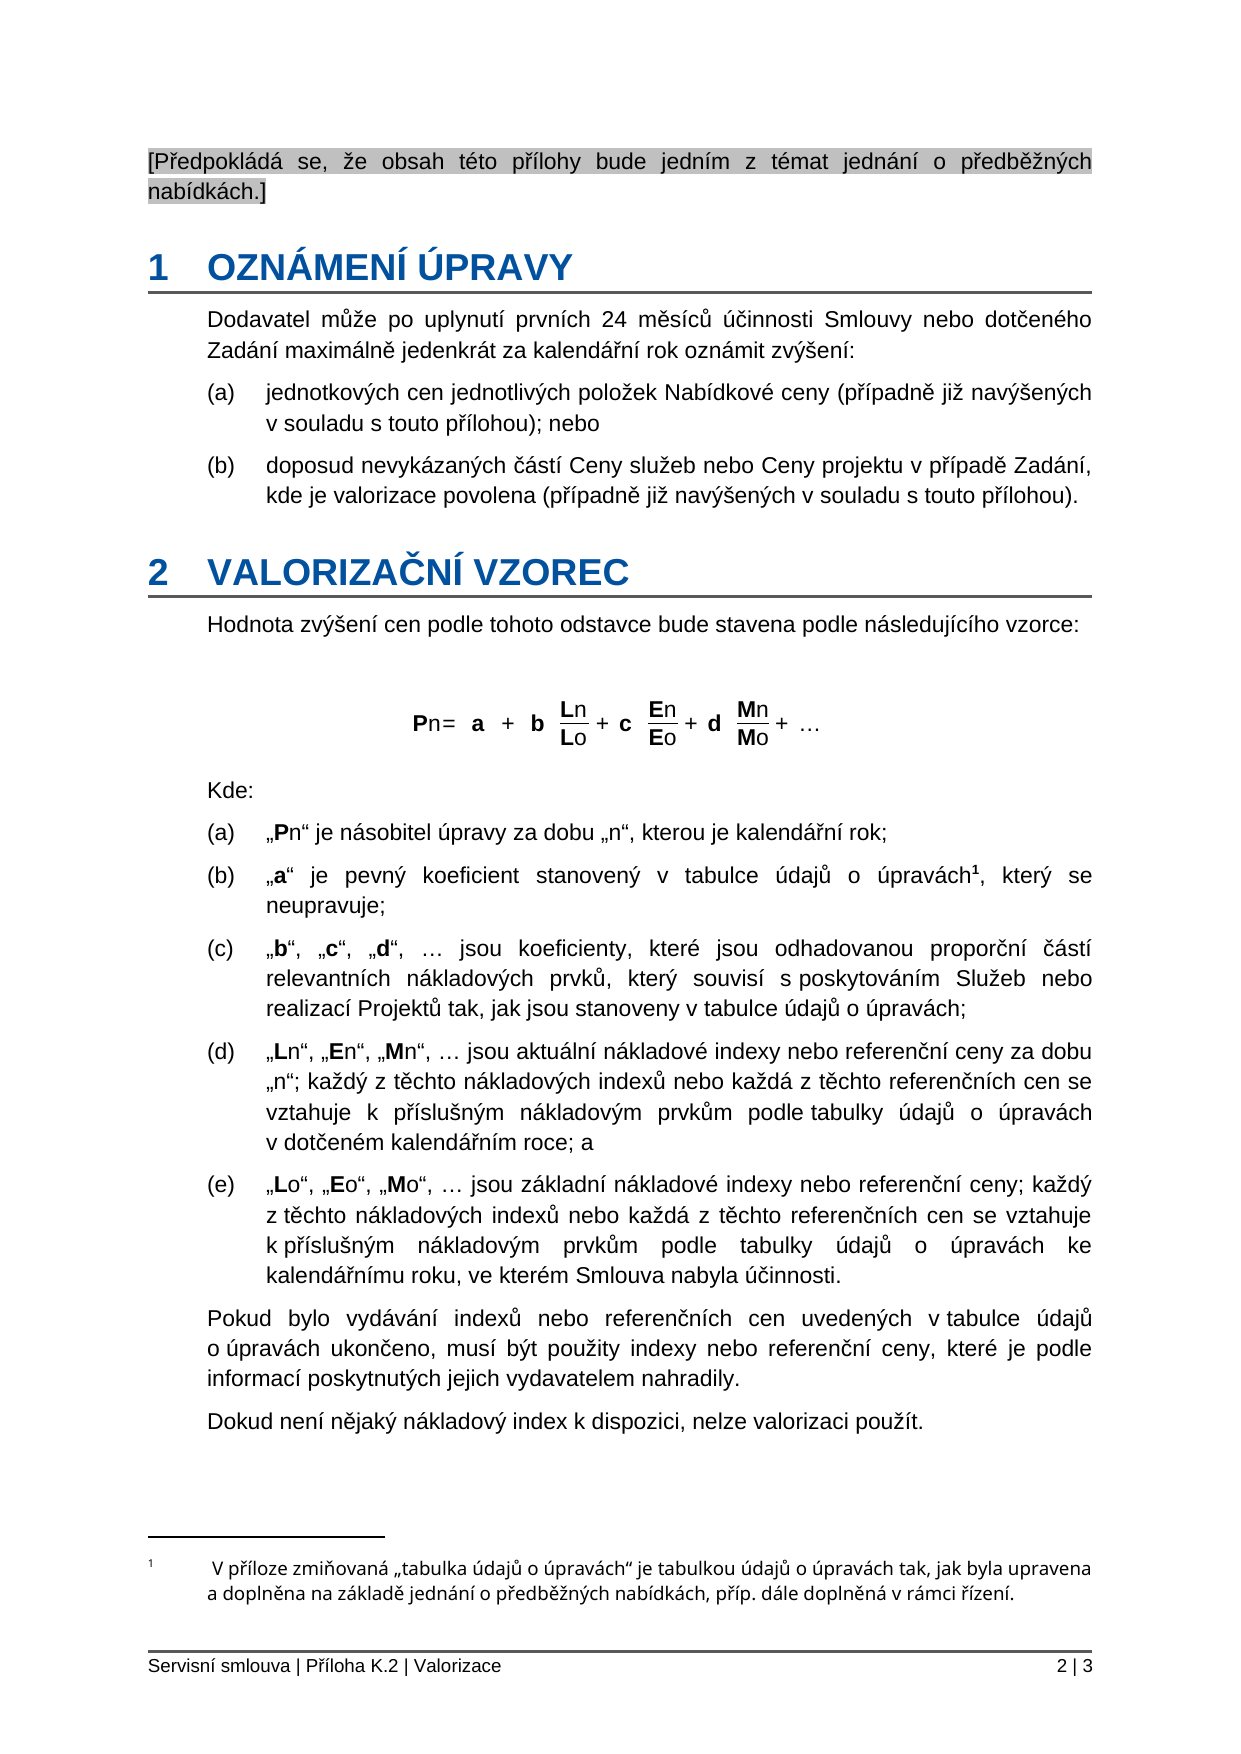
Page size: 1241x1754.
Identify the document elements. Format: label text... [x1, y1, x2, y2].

text Kde: [207, 777, 1092, 803]
table_header c [619, 696, 648, 750]
text Valorizační vzorec [148, 550, 1092, 595]
table_cell Mo [737, 724, 769, 750]
table_header + [769, 696, 798, 750]
table_header = [442, 696, 471, 750]
text Dokud není nějaký nákladový index k dispozici, nelze valorizaci použít. [207, 1408, 1092, 1434]
table_header + [501, 696, 530, 750]
table_cell Lo [560, 724, 589, 750]
table_header a [471, 696, 501, 750]
table_header + [678, 696, 707, 750]
table_header d [707, 696, 737, 750]
text jednotkových cen jednotlivých položek Nabídkové ceny (případně již navýšených v souladu s touto přílohou); nebo [207, 379, 1092, 436]
text „Lo“, „Eo“, „Mo“, … jsou základní nákladové indexy nebo referenční ceny; každý z těchto nákladových indexů nebo každá z těchto referenčních cen se vztahuje k příslušným nákladovým prvkům podle tabulky údajů o úpravách ke kalendářnímu roku, ve kterém Smlouva nabyla účinnosti. [207, 1171, 1092, 1288]
text Pokud bylo vydávání indexů nebo referenčních cen uvedených v tabulce údajů o úpravách ukončeno, musí být použity indexy nebo referenční ceny, které je podle informací poskytnutých jejich vydavatelem nahradily. [207, 1305, 1092, 1391]
table_header En [648, 696, 678, 723]
text doposud nevykázaných částí Ceny služeb nebo Ceny projektu v případě Zadání, kde je valorizace povolena (případně již navýšených v souladu s touto přílohou). [207, 452, 1092, 509]
text „Pn“ je násobitel úpravy za dobu „n“, kterou je kalendářní rok; [207, 819, 1092, 846]
table_header Mn [737, 696, 769, 723]
table_header Ln [560, 696, 589, 723]
table_header Pn [413, 696, 442, 750]
text „Ln“, „En“, „Mn“, … jsou aktuální nákladové indexy nebo referenční ceny za dobu „n“; každý z těchto nákladových indexů nebo každá z těchto referenčních cen se vztahuje k příslušným nákladovým prvkům podle tabulky údajů o úpravách v dotčeném kalendářním roce; a [207, 1038, 1092, 1155]
table_header b [530, 696, 560, 750]
table_header + [589, 696, 619, 750]
table_cell Eo [648, 724, 678, 750]
table_header … [798, 696, 828, 750]
text „b“, „c“, „d“, … jsou koeficienty, které jsou odhadovanou proporční částí relevantních nákladových prvků, který souvisí s poskytováním Služeb nebo realizací Projektů tak, jak jsou stanoveny v tabulce údajů o úpravách; [207, 935, 1092, 1022]
text Oznámení úpravy [148, 246, 1092, 291]
text „a“ je pevný koeficient stanovený v tabulce údajů o úpravách, který se neupravuje; [207, 862, 1092, 918]
text [Předpokládá se, že obsah této přílohy bude jedním z témat jednání o předběžných nabídkách.] [148, 174, 1092, 204]
text Dodavatel může po uplynutí prvních 24 měsíců účinnosti Smlouvy nebo dotčeného Zadání maximálně jedenkrát za kalendářní rok oznámit zvýšení: [207, 306, 1092, 363]
text Hodnota zvýšení cen podle tohoto odstavce bude stavena podle následujícího vzorce: [207, 611, 1092, 637]
